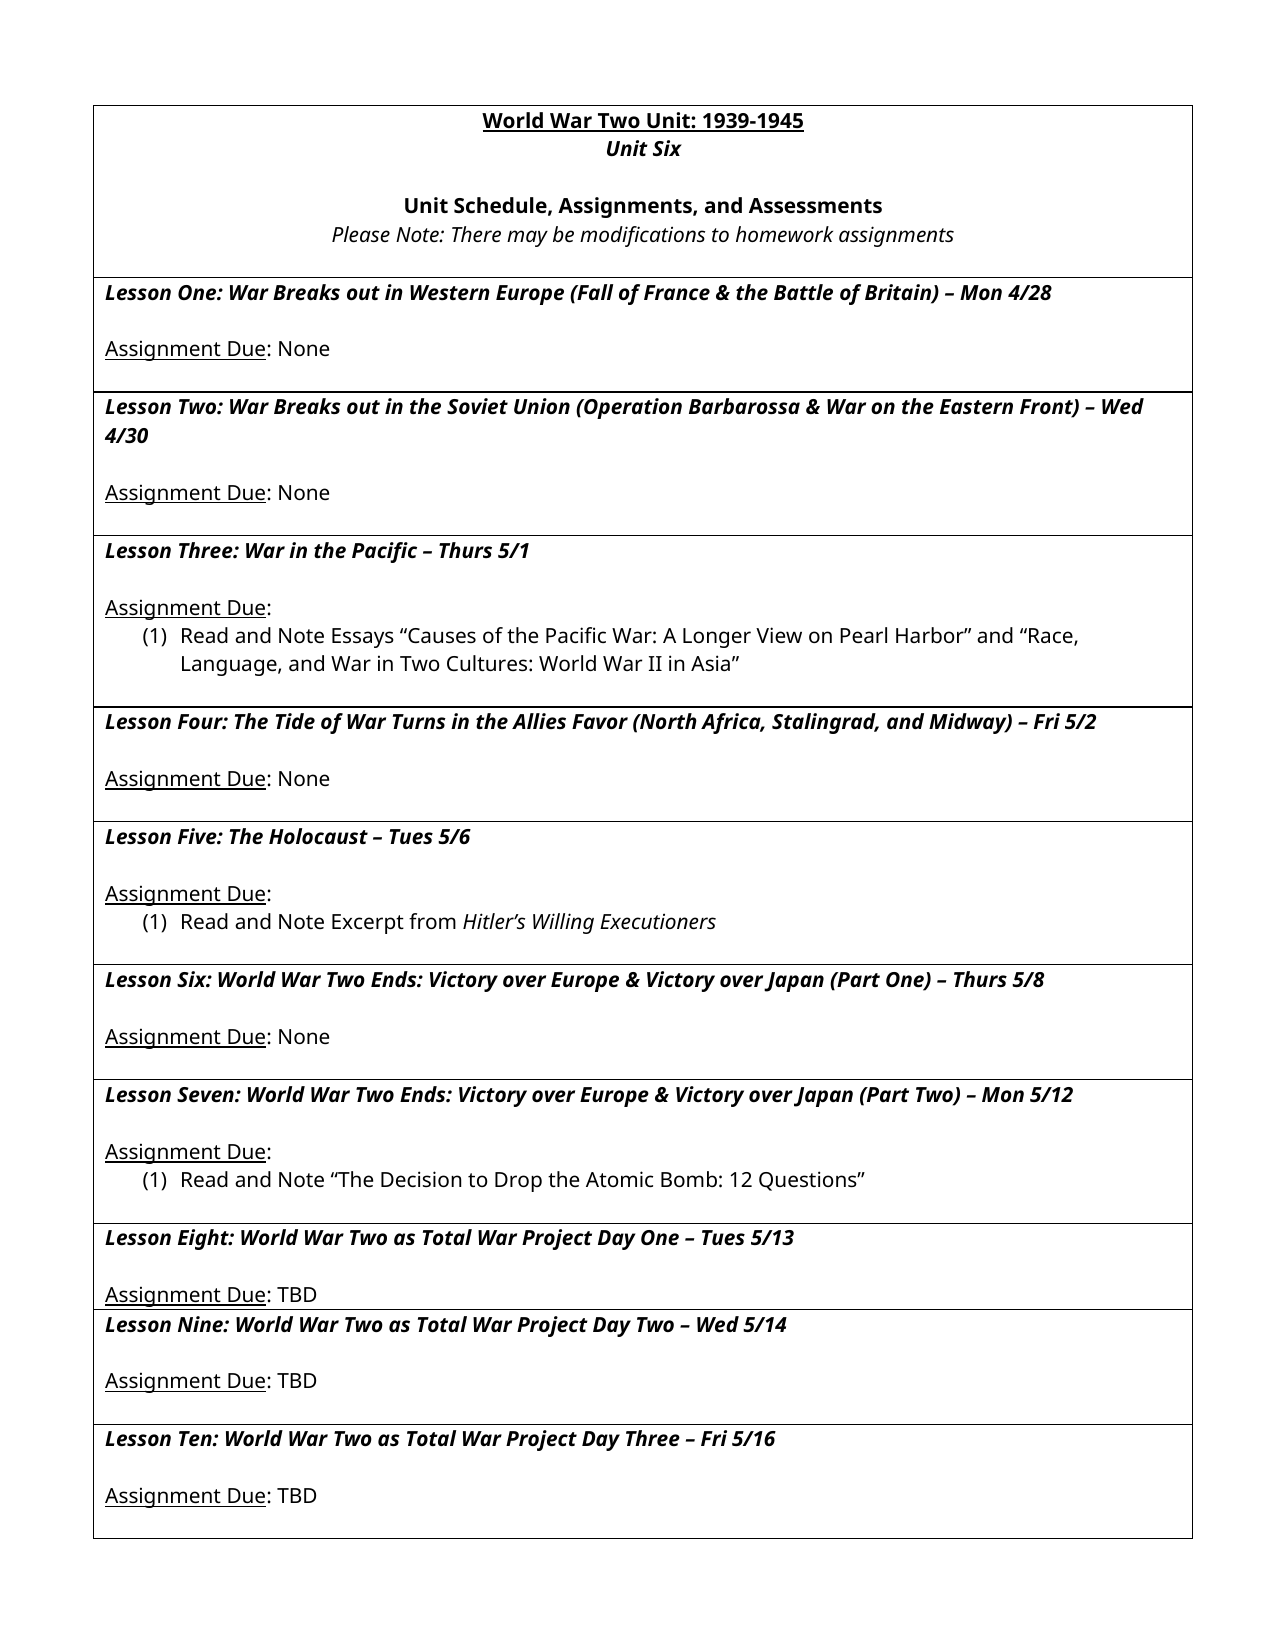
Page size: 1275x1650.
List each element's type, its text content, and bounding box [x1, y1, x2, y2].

table_cell Lesson Nine: World War Two as Total War Project Day Two – Wed 5/14 Assignment Due: TBD [94, 1310, 1192, 1423]
table_header World War Two Unit: 1939-1945 Unit Six Unit Schedule, Assignments, and Assessments Please Note: There may be modifications to homework assignments [94, 106, 1192, 277]
table_cell Lesson Seven: World War Two Ends: Victory over Europe & Victory over Japan (Part Two) – Mon 5/12 Assignment Due: Read and Note “The Decision to Drop the Atomic Bomb: 12 Questions” [94, 1080, 1192, 1222]
table_cell Lesson Four: The Tide of War Turns in the Allies Favor (North Africa, Stalingrad, and Midway) – Fri 5/2 Assignment Due: None [94, 708, 1192, 821]
table_cell Lesson Three: War in the Pacific – Thurs 5/1 Assignment Due: Read and Note Essays “Causes of the Pacific War: A Longer View on Pearl Harbor” and “Race, Language, and War in Two Cultures: World War II in Asia” [94, 536, 1192, 706]
table_cell Lesson One: War Breaks out in Western Europe (Fall of France & the Battle of Britain) – Mon 4/28 Assignment Due: None [94, 278, 1192, 391]
table_cell Lesson Two: War Breaks out in the Soviet Union (Operation Barbarossa & War on the Eastern Front) – Wed 4/30 Assignment Due: None [94, 393, 1192, 535]
table_cell Lesson Five: The Holocaust – Tues 5/6 Assignment Due: Read and Note Excerpt from Hitler’s Willing Executioners [94, 822, 1192, 964]
table_cell Lesson Eight: World War Two as Total War Project Day One – Tues 5/13 Assignment Due: TBD [94, 1224, 1192, 1309]
table_cell Lesson Six: World War Two Ends: Victory over Europe & Victory over Japan (Part One) – Thurs 5/8 Assignment Due: None [94, 965, 1192, 1079]
table_cell Lesson Ten: World War Two as Total War Project Day Three – Fri 5/16 Assignment Due: TBD [94, 1425, 1192, 1538]
